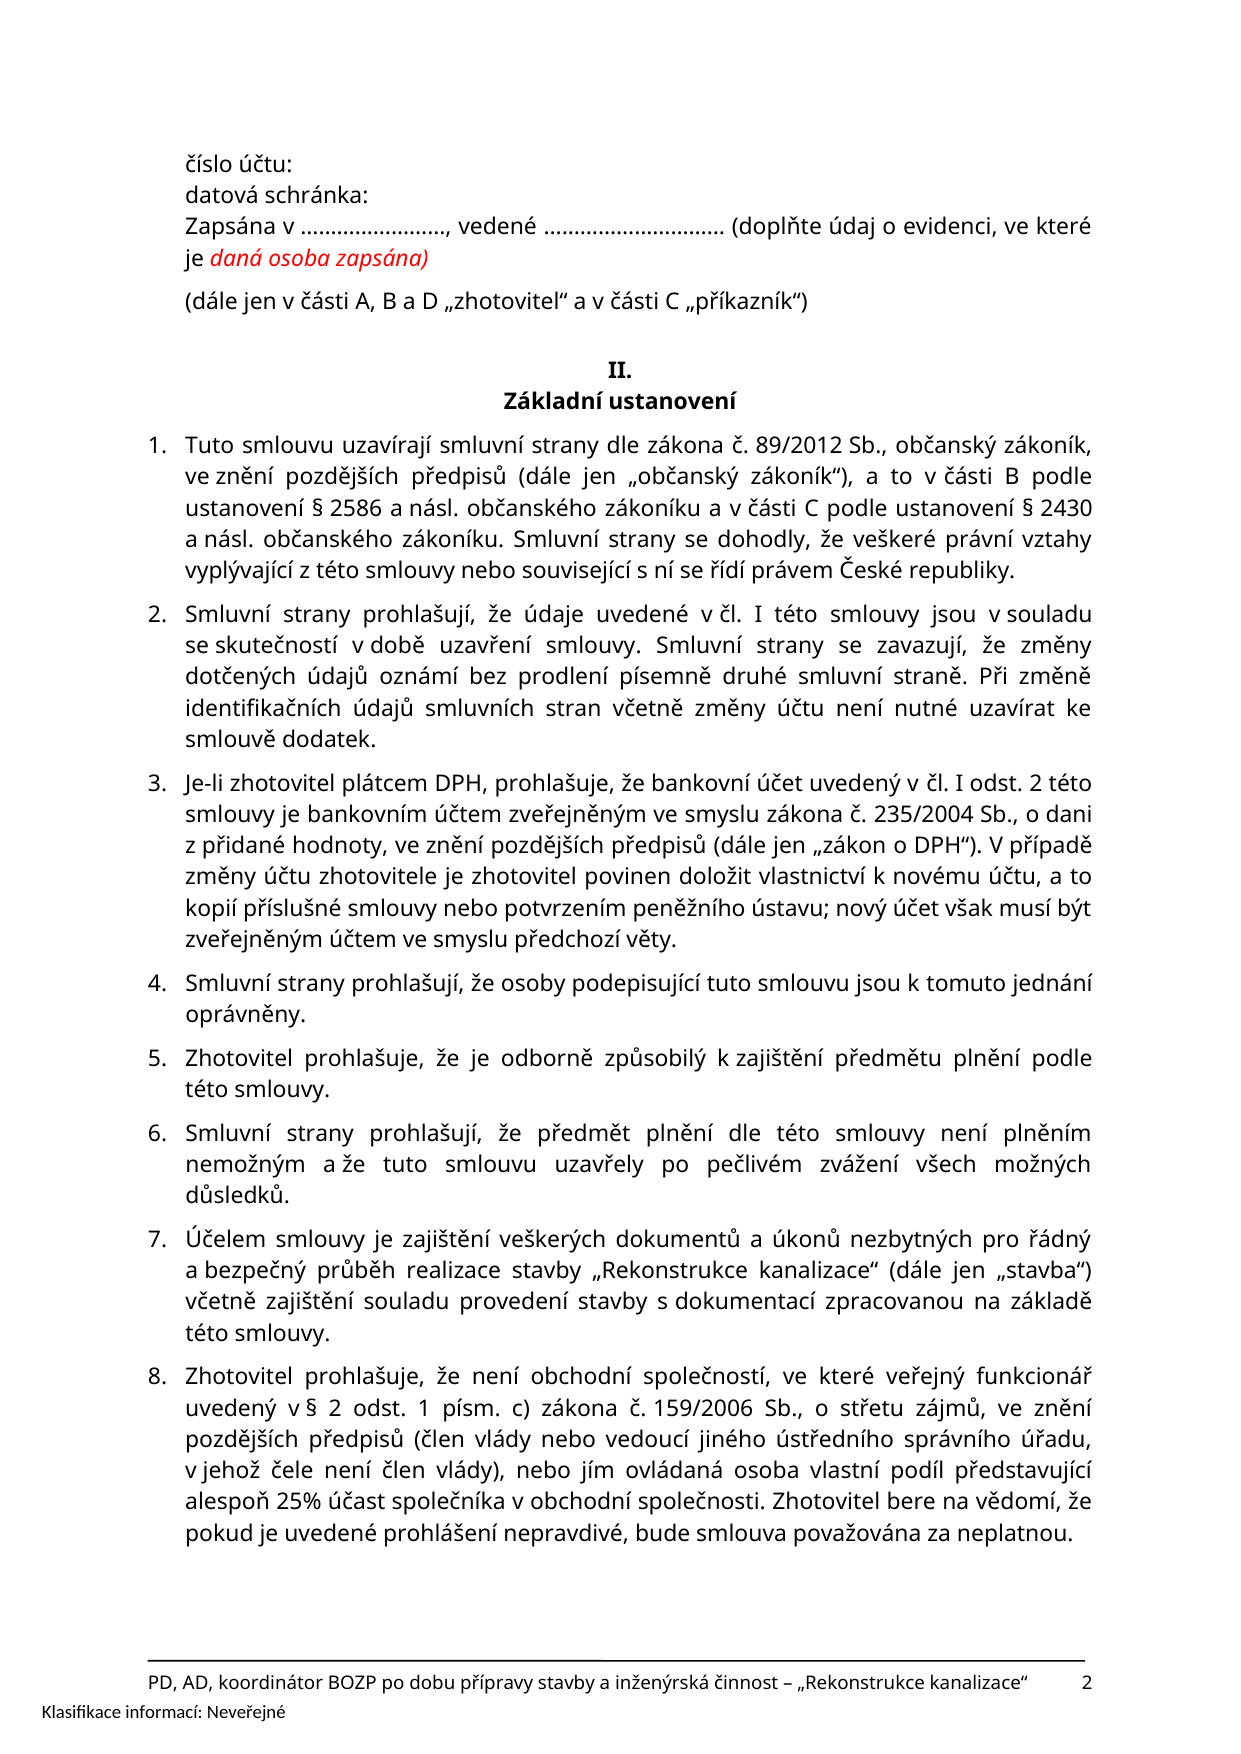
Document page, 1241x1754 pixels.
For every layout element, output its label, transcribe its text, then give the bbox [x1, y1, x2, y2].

text (dále jen v části A, B a D „zhotovitel“ a v části C „příkazník“) [185, 285, 1092, 316]
list Smluvní strany prohlašují, že předmět plnění dle této smlouvy není plněním nemožným a že tuto smlouvu uzavřely po pečlivém zvážení všech možných důsledků. [148, 1116, 1092, 1210]
list datová schránka: [185, 179, 1092, 210]
list Smluvní strany prohlašují, že údaje uvedené v čl. I této smlouvy jsou v souladu se skutečností v době uzavření smlouvy. Smluvní strany se zavazují, že změny dotčených údajů oznámí bez prodlení písemně druhé smluvní straně. Při změně identifikačních údajů smluvních stran včetně změny účtu není nutné uzavírat ke smlouvě dodatek. [148, 598, 1092, 754]
list Je-li zhotovitel plátcem DPH, prohlašuje, že bankovní účet uvedený v čl. I odst. 2 této smlouvy je bankovním účtem zveřejněným ve smyslu zákona č. 235/2004 Sb., o dani z přidané hodnoty, ve znění pozdějších předpisů (dále jen „zákon o DPH“). V případě změny účtu zhotovitele je zhotovitel povinen doložit vlastnictví k novému účtu, a to kopií příslušné smlouvy nebo potvrzením peněžního ústavu; nový účet však musí být zveřejněným účtem ve smyslu předchozí věty. [148, 766, 1092, 954]
list Zhotovitel prohlašuje, že je odborně způsobilý k zajištění předmětu plnění podle této smlouvy. [148, 1041, 1092, 1104]
list Smluvní strany prohlašují, že osoby podepisující tuto smlouvu jsou k tomuto jednání oprávněny. [148, 966, 1092, 1029]
list Účelem smlouvy je zajištění veškerých dokumentů a úkonů nezbytných pro řádný a bezpečný průběh realizace stavby „Rekonstrukce kanalizace“ (dále jen „stavba“) včetně zajištění souladu provedení stavby s dokumentací zpracovanou na základě této smlouvy. [148, 1223, 1092, 1348]
text II. Základní ustanovení [148, 354, 1092, 416]
list číslo účtu: [185, 148, 1092, 179]
list Zhotovitel prohlašuje, že není obchodní společností, ve které veřejný funkcionář uvedený v § 2 odst. 1 písm. c) zákona č. 159/2006 Sb., o střetu zájmů, ve znění pozdějších předpisů (člen vlády nebo vedoucí jiného ústředního správního úřadu, v jehož čele není člen vlády), nebo jím ovládaná osoba vlastní podíl představující alespoň 25% účast společníka v obchodní společnosti. Zhotovitel bere na vědomí, že pokud je uvedené prohlášení nepravdivé, bude smlouva považována za neplatnou. [148, 1360, 1092, 1548]
list Zapsána v ……………………, vedené ………………………… (doplňte údaj o evidenci, ve které je daná osoba zapsána) [185, 210, 1092, 273]
list Tuto smlouvu uzavírají smluvní strany dle zákona č. 89/2012 Sb., občanský zákoník, ve znění pozdějších předpisů (dále jen „občanský zákoník“), a to v části B podle ustanovení § 2586 a násl. občanského zákoníku a v části C podle ustanovení § 2430 a násl. občanského zákoníku. Smluvní strany se dohodly, že veškeré právní vztahy vyplývající z této smlouvy nebo související s ní se řídí právem České republiky. [148, 429, 1092, 585]
